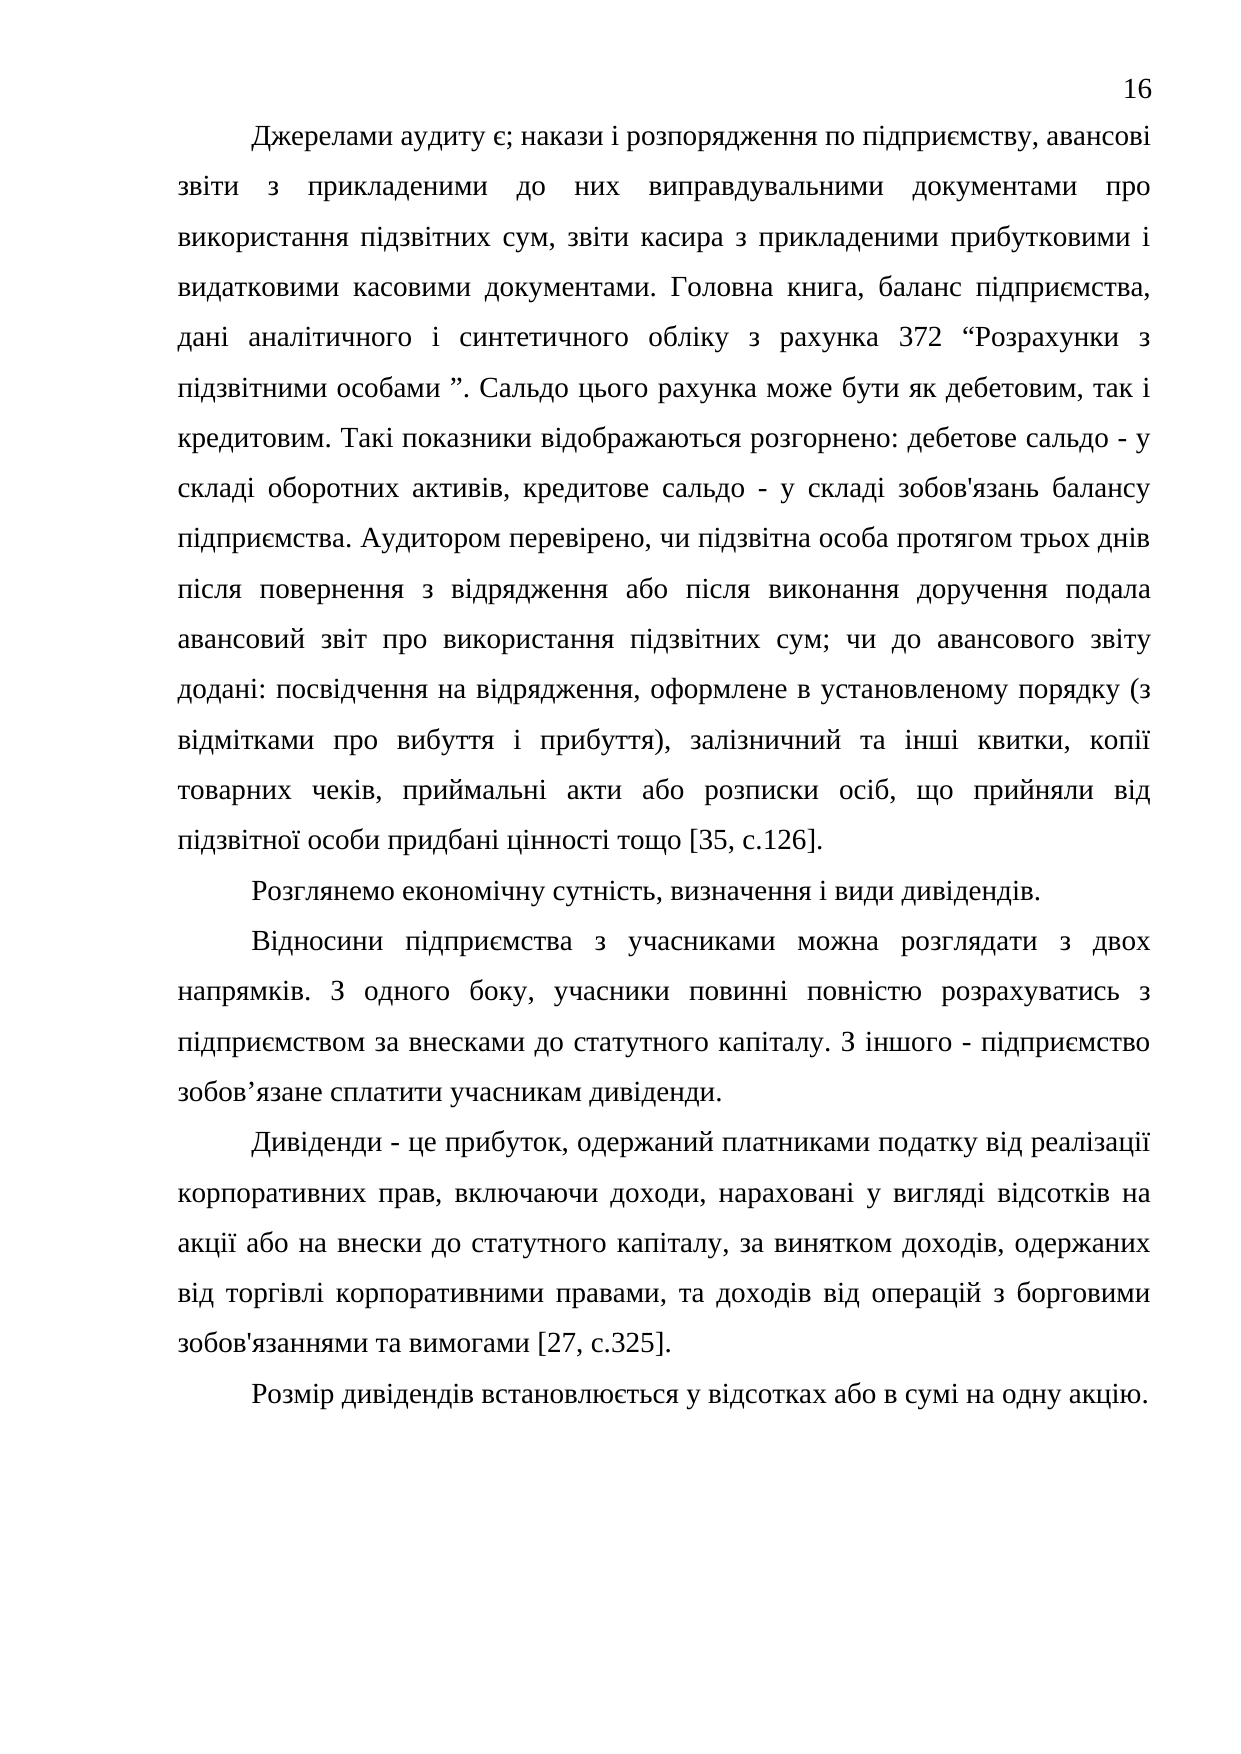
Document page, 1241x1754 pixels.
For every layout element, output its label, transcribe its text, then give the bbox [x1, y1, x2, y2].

text Дивіденди - це прибуток, одержаний платниками податку від реалізації корпоративних прав, включаючи доходи, нараховані у вигляді відсотків на акції або на внески до статутного капіталу, за винятком доходів, одержаних від торгівлі корпоративними правами, та доходів від операцій з борговими зобов'язаннями та вимогами [27, с.325]. [177, 1124, 1152, 1359]
text Розмір дивідендів встановлюється у відсотках або в сумі на одну акцію. [177, 1376, 1152, 1409]
text Розглянемо економічну сутність, визначення і види дивідендів. [177, 873, 1152, 906]
text Відносини підприємства з учасниками можна розглядати з двох напрямків. З одного боку, учасники повинні повністю розрахуватись з підприємством за внесками до статутного капіталу. З іншого - підприємство зобов’язане сплатити учасникам дивіденди. [177, 923, 1152, 1108]
text Джерелами аудиту є; накази і розпорядження по підприємству, авансові звіти з прикладеними до них виправдувальними документами про використання підзвітних сум, звіти касира з прикладеними прибутковими і видатковими касовими документами. Головна книга, баланс підприємства, дані аналітичного і синтетичного обліку з рахунка 372 “Розрахунки з підзвітними особами ”. Сальдо цього рахунка може бути як дебетовим, так і кредитовим. Такі показники відображаються розгорнено: дебетове сальдо - у складі оборотних активів, кредитове сальдо - у складі зобов'язань балансу підприємства. Аудитором перевірено, чи підзвітна особа протягом трьох днів після повернення з відрядження або після виконання доручення подала авансовий звіт про використання підзвітних сум; чи до авансового звіту додані: посвідчення на відрядження, оформлене в установленому порядку (з відмітками про вибуття і прибуття), залізничний та інші квитки, копії товарних чеків, приймальні акти або розписки осіб, що прийняли від підзвітної особи придбані цінності тощо [35, с.126]. [177, 118, 1152, 856]
